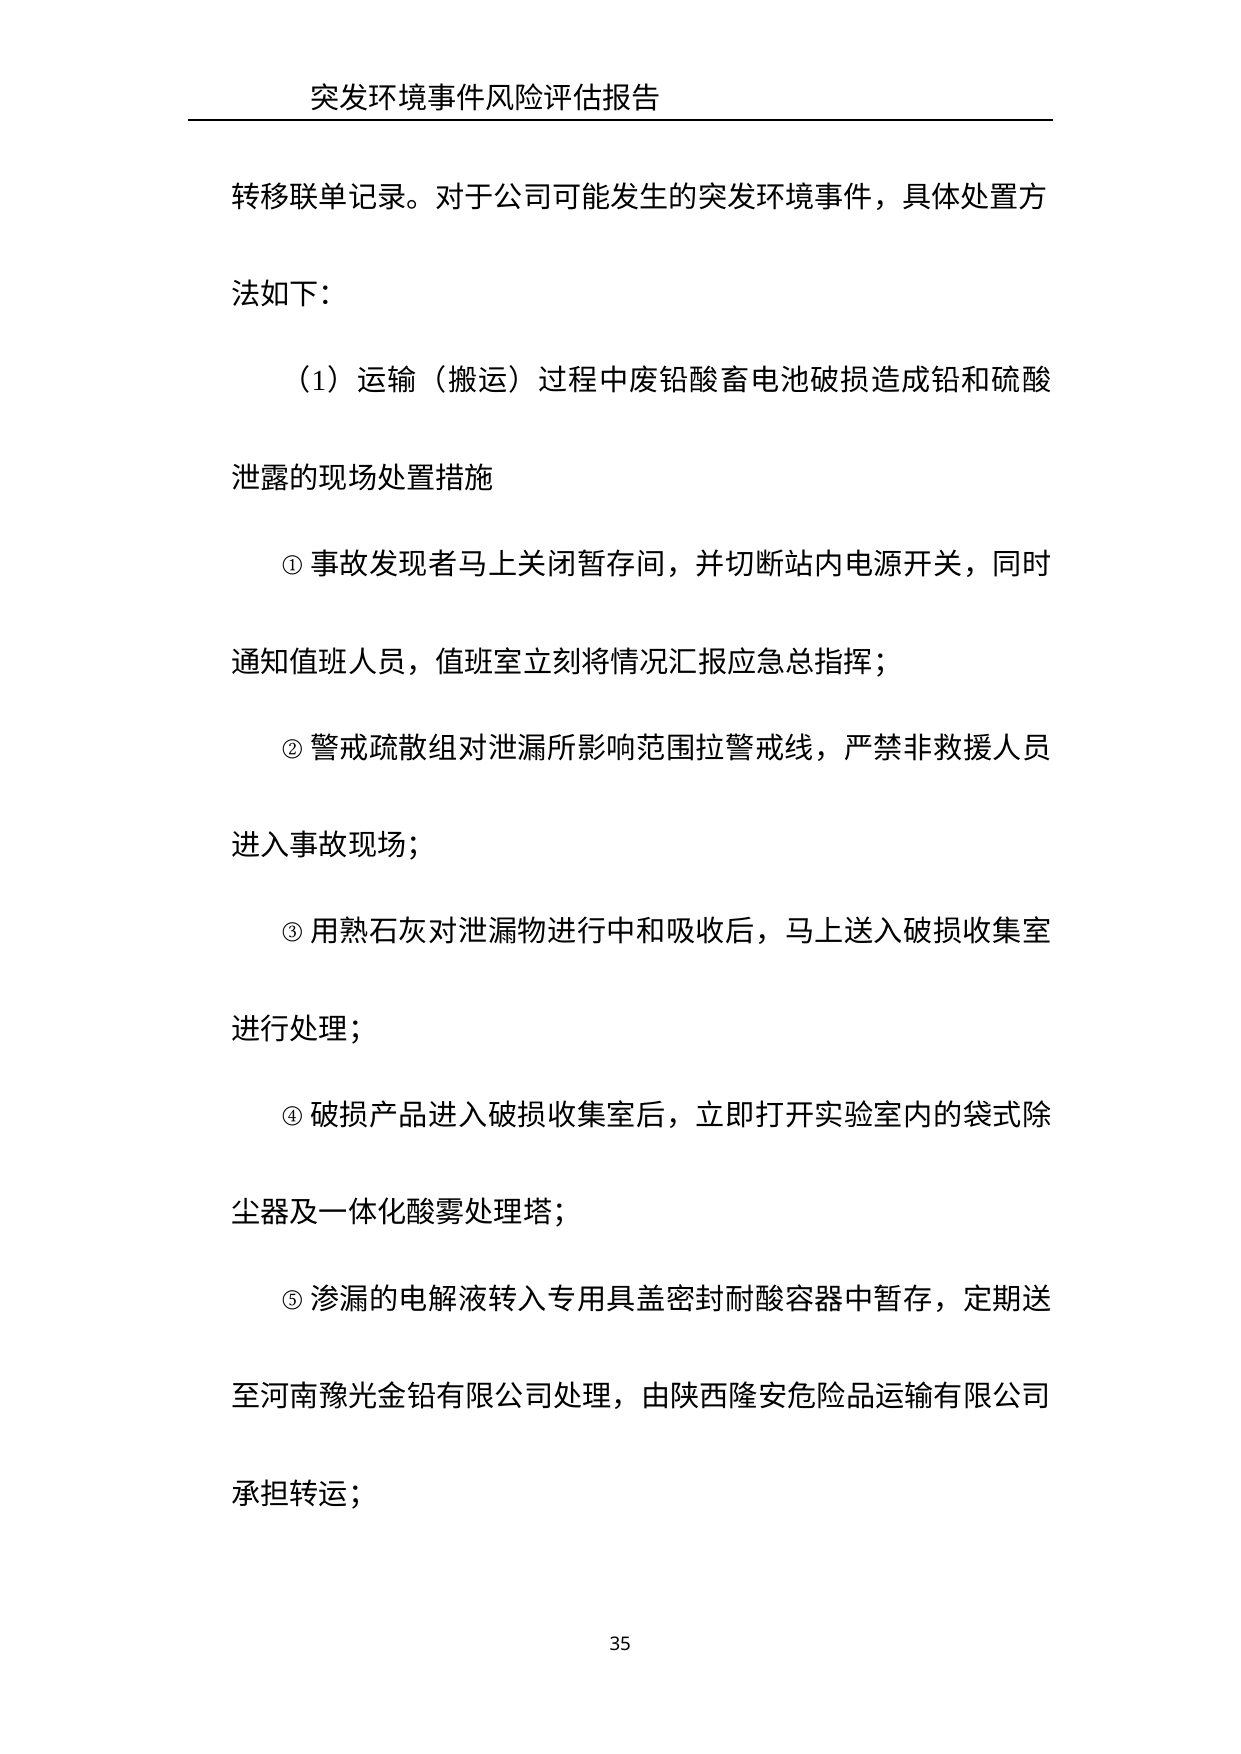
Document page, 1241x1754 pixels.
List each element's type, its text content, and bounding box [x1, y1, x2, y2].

text ⑤渗漏的电解液转入专用具盖密封耐酸容器中暂存，定期送至河南豫光金铅有限公司处理，由陕西隆安危险品运输有限公司承担转运； [231, 1264, 1053, 1524]
text ①事故发现者马上关闭暂存间，并切断站内电源开关，同时通知值班人员，值班室立刻将情况汇报应急总指挥； [231, 529, 1053, 692]
text ③用熟石灰对泄漏物进行中和吸收后，马上送入破损收集室进行处理； [231, 897, 1053, 1059]
text ④破损产品进入破损收集室后，立即打开实验室内的袋式除尘器及一体化酸雾处理塔； [231, 1080, 1053, 1243]
text （1）运输（搬运）过程中废铅酸畜电池破损造成铅和硫酸泄露的现场处置措施 [231, 346, 1053, 508]
text ②警戒疏散组对泄漏所影响范围拉警戒线，严禁非救援人员进入事故现场； [231, 713, 1053, 875]
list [231, 162, 1053, 324]
